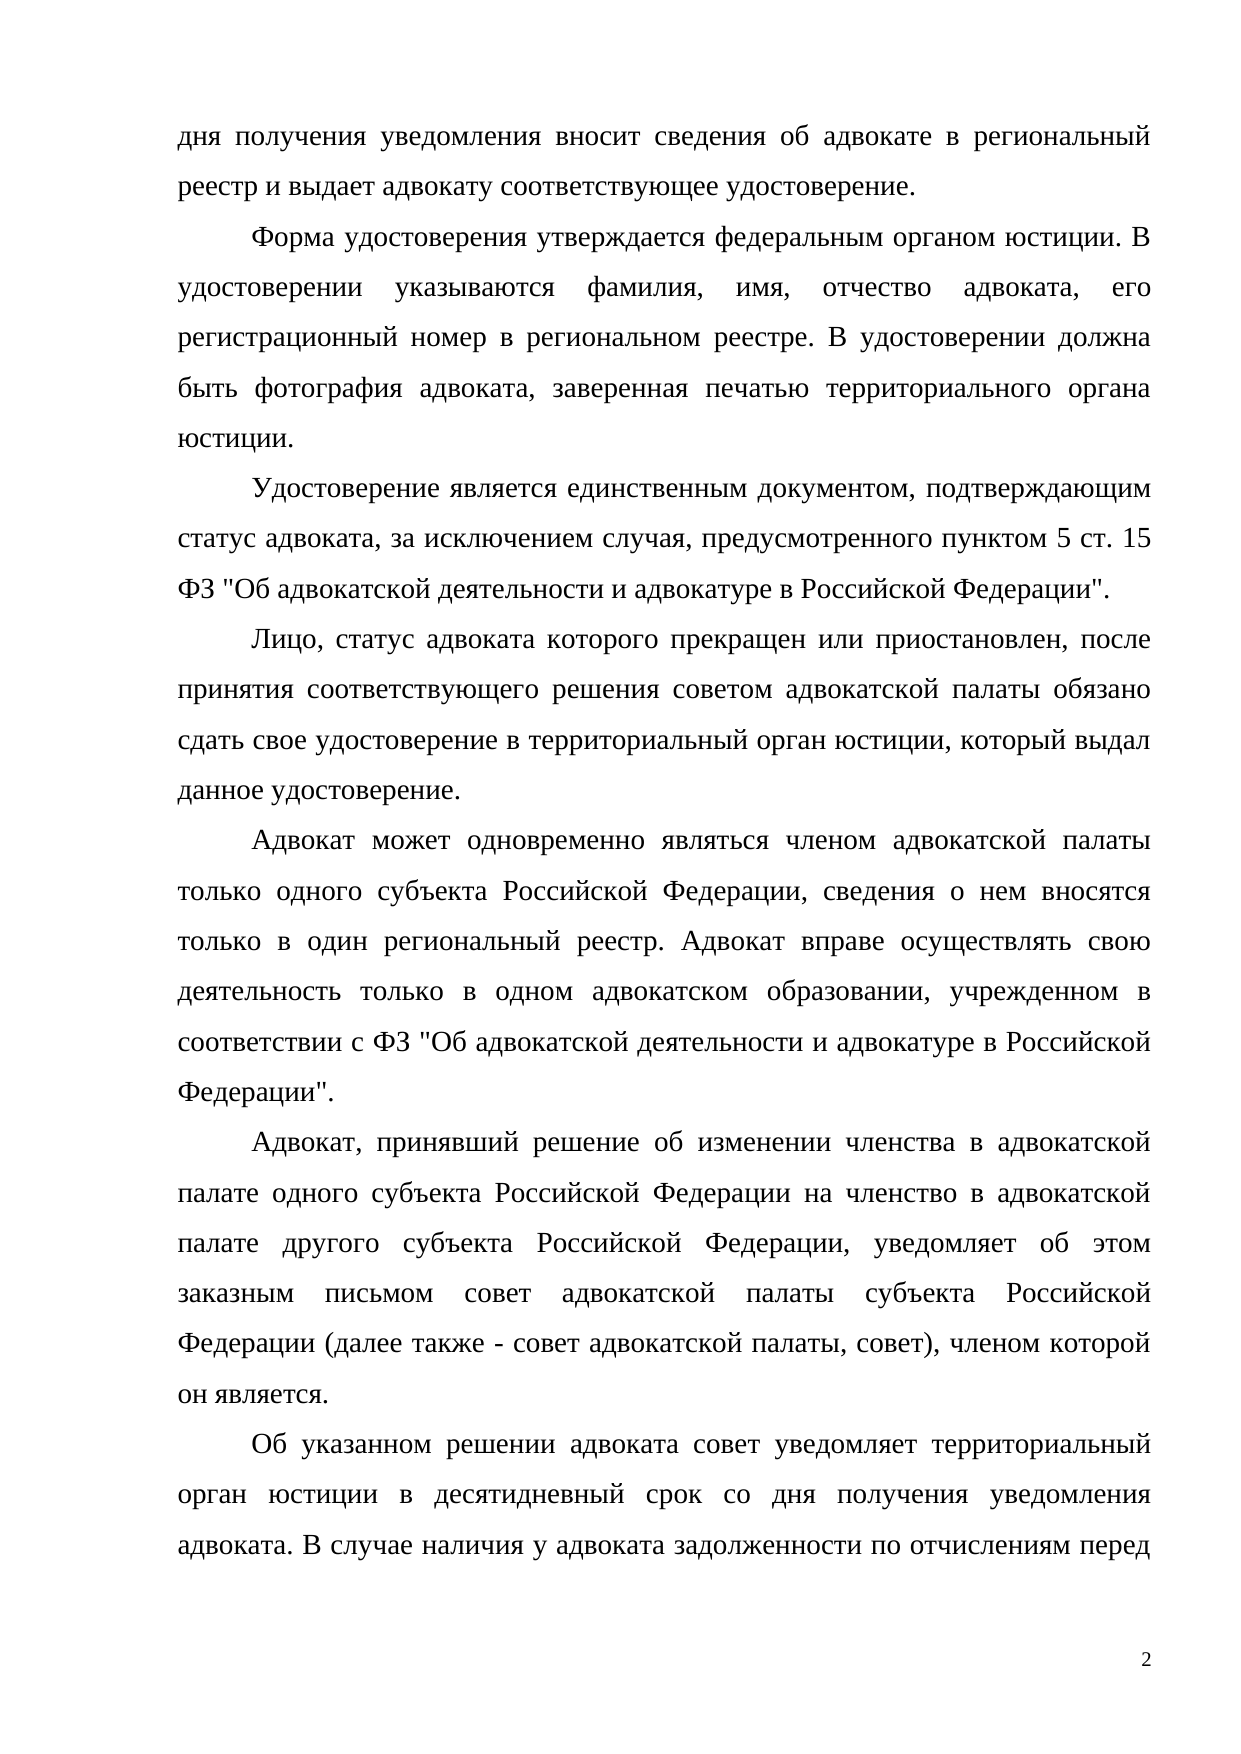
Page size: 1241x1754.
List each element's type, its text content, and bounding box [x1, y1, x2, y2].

text Лицо, статус адвоката которого прекращен или приостановлен, после принятия соответствующего решения советом адвокатской палаты обязано сдать свое удостоверение в территориальный орган юстиции, который выдал данное удостоверение. [177, 621, 1152, 806]
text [177, 1426, 1152, 1560]
text Удостоверение является единственным документом, подтверждающим статус адвоката, за исключением случая, предусмотренного пунктом 5 ст. 15 ФЗ "Об адвокатской деятельности и адвокатуре в Российской Федерации". [177, 470, 1152, 604]
text Адвокат может одновременно являться членом адвокатской палаты только одного субъекта Российской Федерации, сведения о нем вносятся только в один региональный реестр. Адвокат вправе осуществлять свою деятельность только в одном адвокатском образовании, учрежденном в соответствии с ФЗ "Об адвокатской деятельности и адвокатуре в Российской Федерации". [177, 822, 1152, 1108]
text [177, 118, 1152, 202]
text Форма удостоверения утверждается федеральным органом юстиции. В удостоверении указываются фамилия, имя, отчество адвоката, его регистрационный номер в региональном реестре. В удостоверении должна быть фотография адвоката, заверенная печатью территориального органа юстиции. [177, 219, 1152, 453]
text Адвокат, принявший решение об изменении членства в адвокатской палате одного субъекта Российской Федерации на членство в адвокатской палате другого субъекта Российской Федерации, уведомляет об этом заказным письмом совет адвокатской палаты субъекта Российской Федерации (далее также - совет адвокатской палаты, совет), членом которой он является. [177, 1124, 1152, 1409]
